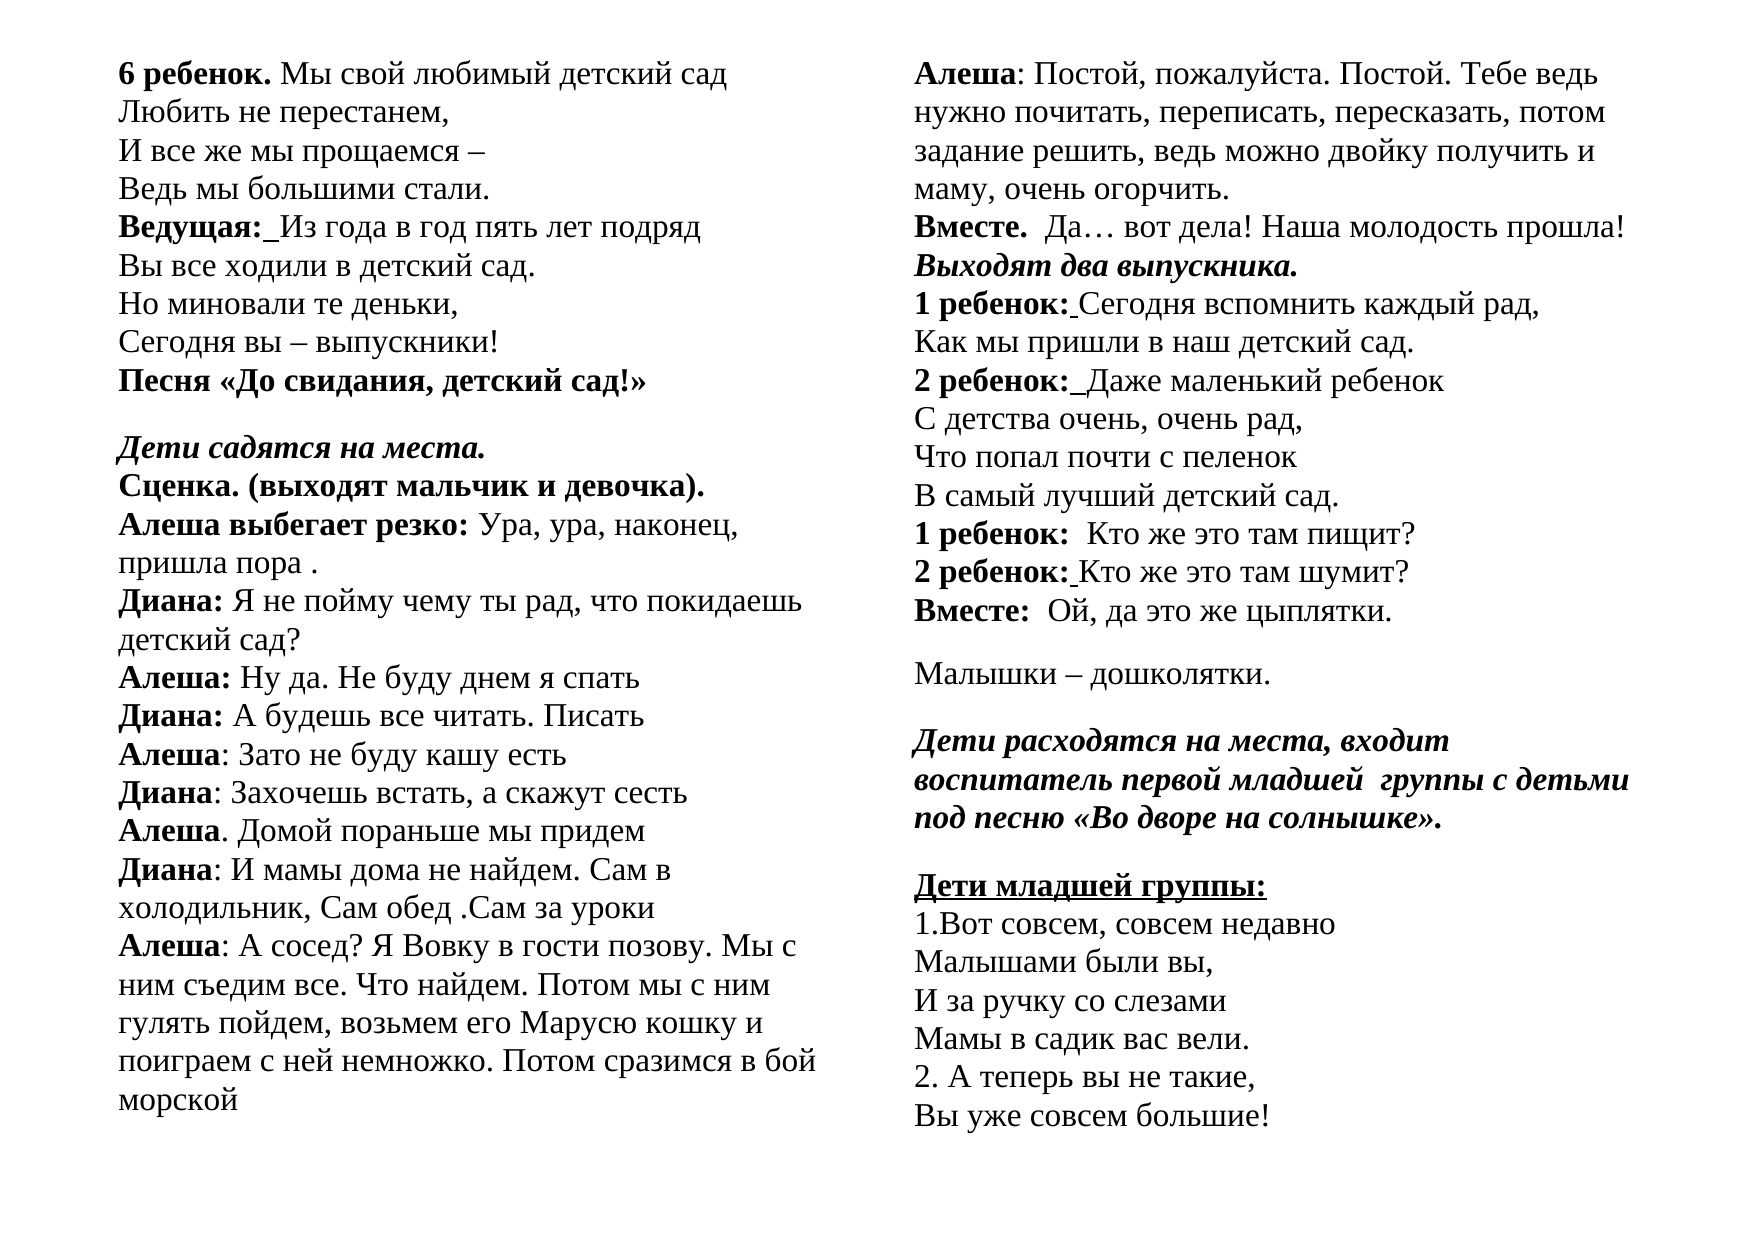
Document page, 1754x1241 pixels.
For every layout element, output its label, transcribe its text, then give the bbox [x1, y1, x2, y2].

text 2 ребенок: Даже маленький ребенок [914, 360, 1636, 398]
text Диана: А будешь все читать. Писать Алеша: Зато не буду кашу есть Диана: Захочешь встать, а скажут сесть Алеша. Домой пораньше мы придем Диана: И мамы дома не найдем. Сам в холодильник, Сам обед .Сам за уроки Алеша: А сосед? Я Вовку в гости позову. Мы с ним съедим все. Что найдем. Потом мы с ним гулять пойдем, возьмем его Марусю кошку и поиграем с ней немножко. Потом сразимся в бой морской Алеша: Постой, пожалуйста. Постой. Тебе ведь нужно почитать, переписать, пересказать, потом задание решить, ведь можно двойку получить и маму, очень огорчить. Вместе. Да… вот дела! Наша молодость прошла! Выходят два выпускника. [914, 53, 1636, 283]
text Малышки – дошколятки. [914, 653, 1636, 691]
text Дети садятся на места. [118, 427, 840, 466]
text В самый лучший детский сад. [914, 475, 1636, 513]
text И за ручку со слезами [914, 980, 1636, 1018]
text Диана: А будешь все читать. Писать Алеша: Зато не буду кашу есть Диана: Захочешь встать, а скажут сесть Алеша. Домой пораньше мы придем Диана: И мамы дома не найдем. Сам в холодильник, Сам обед .Сам за уроки Алеша: А сосед? Я Вовку в гости позову. Мы с ним съедим все. Что найдем. Потом мы с ним гулять пойдем, возьмем его Марусю кошку и поиграем с ней немножко. Потом сразимся в бой морской Алеша: Постой, пожалуйста. Постой. Тебе ведь нужно почитать, переписать, пересказать, потом задание решить, ведь можно двойку получить и маму, очень огорчить. Вместе. Да… вот дела! Наша молодость прошла! Выходят два выпускника. [238, 696, 840, 1117]
text Ведущая: Из года в год пять лет подряд [118, 206, 840, 245]
text Вы уже совсем большие! [914, 1095, 1636, 1133]
text Вы все ходили в детский сад. [118, 245, 840, 283]
text Ведь мы большими стали. [118, 168, 840, 206]
text Но миновали те деньки, [118, 283, 840, 321]
text 2. А теперь вы не такие, [914, 1056, 1636, 1095]
text Любить не перестанем, [118, 91, 840, 130]
text Малышами были вы, [914, 941, 1636, 980]
text 2 ребенок: Кто же это там шумит? [914, 551, 1636, 590]
text Что попал почти с пеленок [914, 436, 1636, 475]
text Дети расходятся на места, входит воспитатель первой младшей группы с детьми под песню «Во дворе на солнышке». [914, 721, 1636, 836]
text Диана: Я не пойму чему ты рад, что покидаешь детский сад? Алеша: Ну да. Не буду днем я спать [301, 581, 840, 696]
text Сценка. (выходят мальчик и девочка). Алеша выбегает резко: Ура, ура, наконец, пришла пора . [318, 466, 840, 581]
text Сегодня вы – выпускники! [118, 321, 840, 360]
text 6 ребенок. Мы свой любимый детский сад [118, 53, 840, 91]
text С детства очень, очень рад, [914, 398, 1636, 436]
text Как мы пришли в наш детский сад. [914, 321, 1636, 360]
text 1.Вот совсем, совсем недавно [914, 903, 1636, 941]
text Песня «До свидания, детский сад!» [118, 360, 840, 398]
text 1 ребенок: Кто же это там пищит? [914, 513, 1636, 551]
text Вместе: Ой, да это же цыплятки. [914, 590, 1636, 628]
text И все же мы прощаемся – [118, 130, 840, 168]
text 1 ребенок: Сегодня вспомнить каждый рад, [914, 283, 1636, 321]
text Мамы в садик вас вели. [914, 1018, 1636, 1056]
text Дети младшей группы: [914, 865, 1636, 903]
